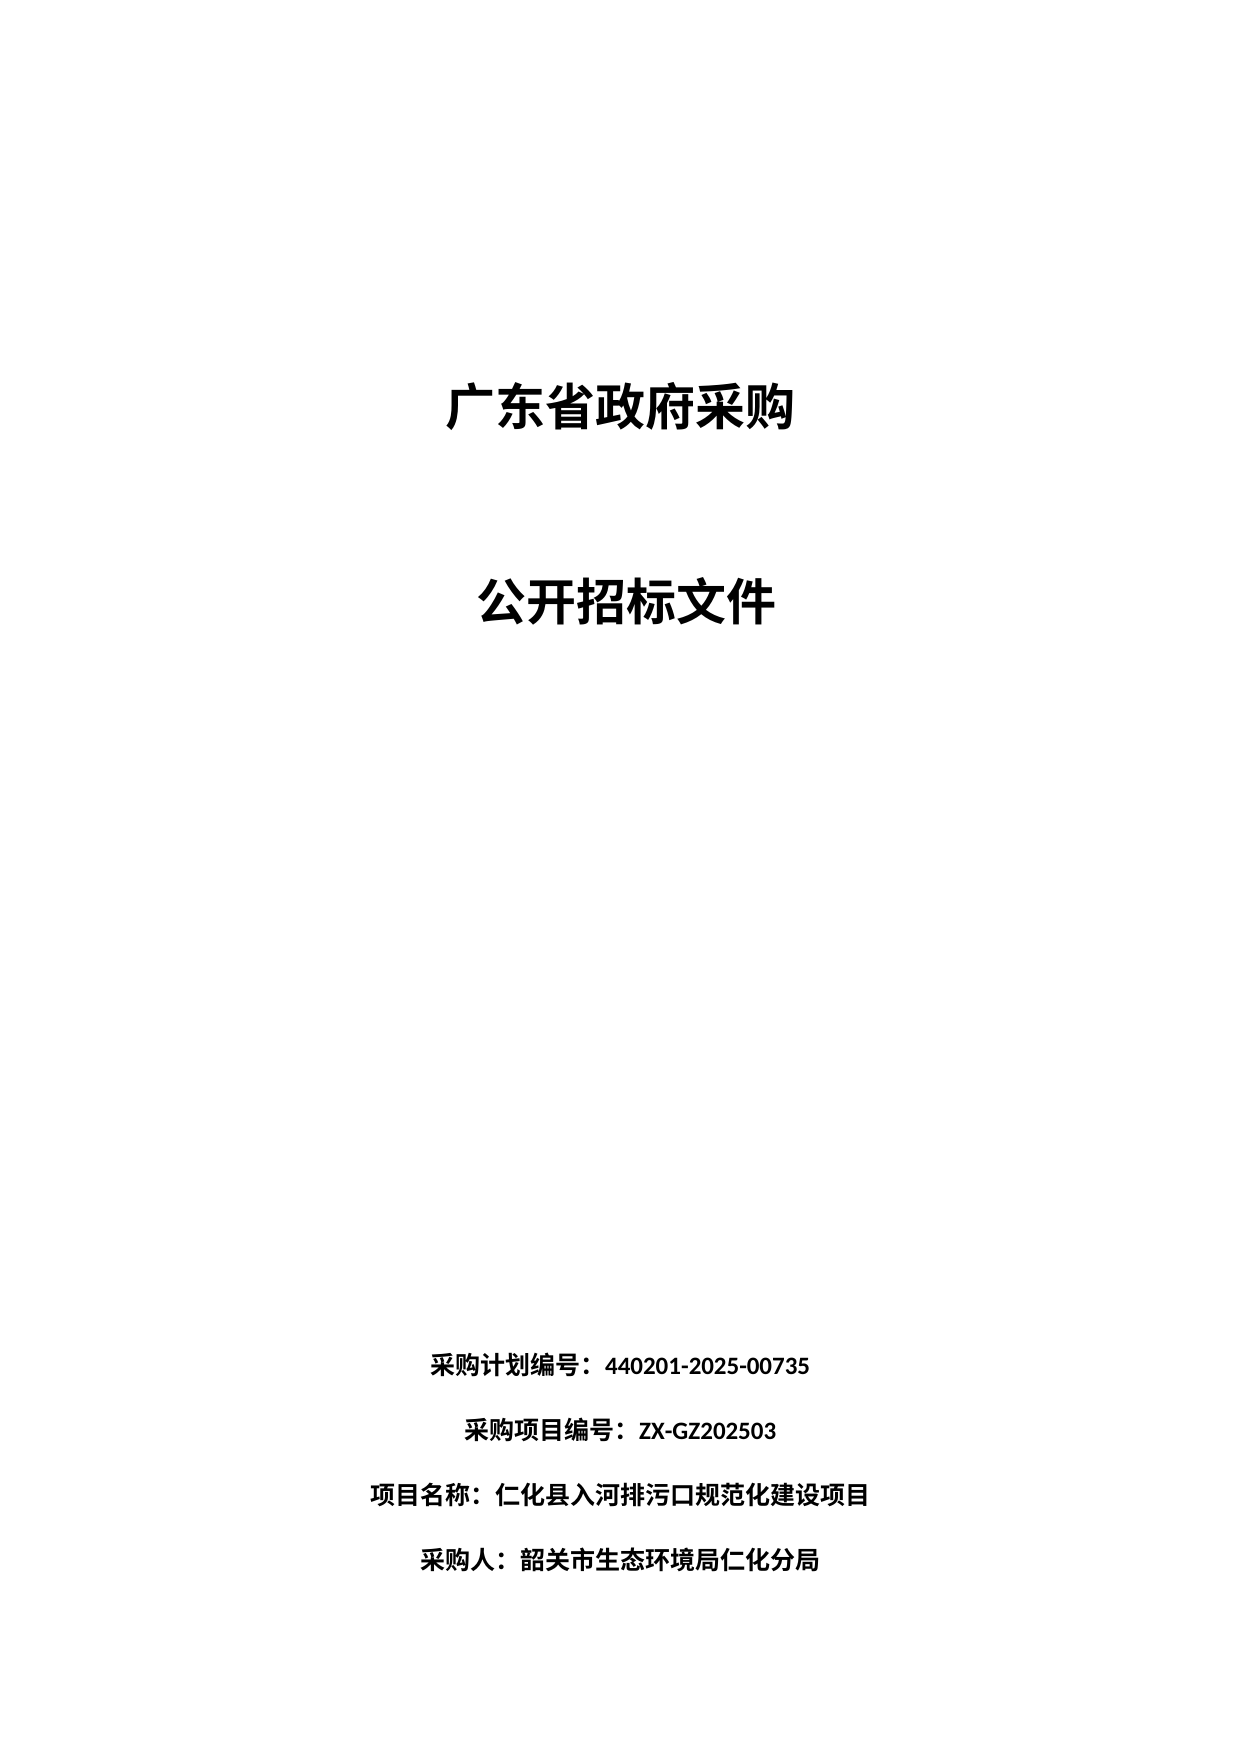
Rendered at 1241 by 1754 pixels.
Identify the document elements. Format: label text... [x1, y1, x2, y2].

text 采购人：韶关市生态环境局仁化分局 [187, 1527, 1053, 1592]
text 广东省政府采购 [187, 357, 1053, 454]
text 采购计划编号：440201-2025-00735 [187, 1332, 1053, 1397]
text 公开招标文件 [187, 552, 1053, 1332]
text 采购项目编号：ZX-GZ202503 [187, 1397, 1053, 1462]
text 项目名称：仁化县入河排污口规范化建设项目 [187, 1462, 1053, 1527]
